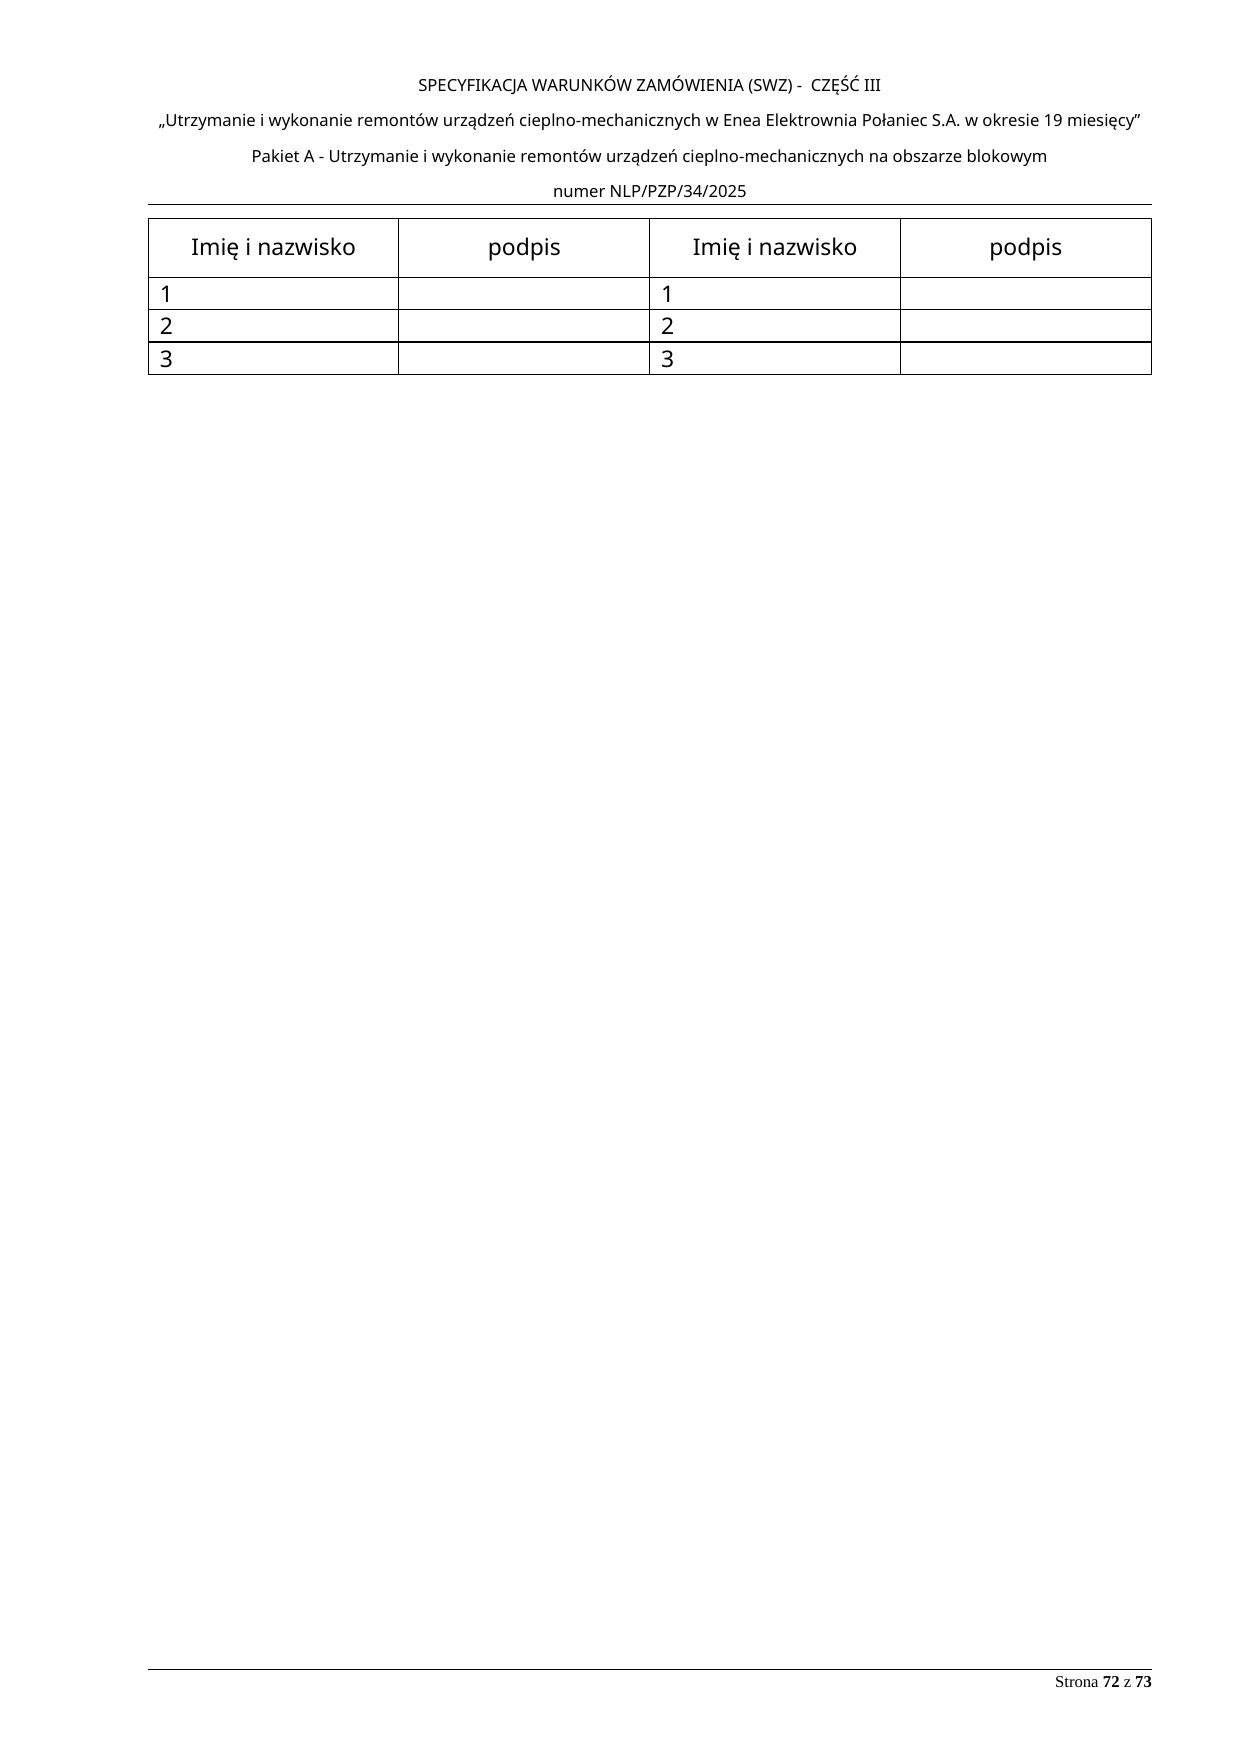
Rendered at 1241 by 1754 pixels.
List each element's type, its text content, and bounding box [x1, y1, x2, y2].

table_cell 1 [650, 278, 900, 309]
table_cell 1 [149, 278, 398, 309]
table_cell [399, 310, 649, 341]
table_cell 3 [650, 343, 900, 374]
table_cell [399, 343, 649, 374]
table_cell [901, 278, 1151, 309]
table_cell [901, 343, 1151, 374]
table_cell podpis [901, 219, 1151, 277]
table_cell Imię i nazwisko [149, 219, 398, 277]
table_cell podpis [399, 219, 649, 277]
table_cell [901, 310, 1151, 341]
table_cell 2 [149, 310, 398, 341]
table_cell Imię i nazwisko [650, 219, 900, 277]
table_cell [399, 278, 649, 309]
table_cell 3 [149, 343, 398, 374]
table_cell 2 [650, 310, 900, 341]
